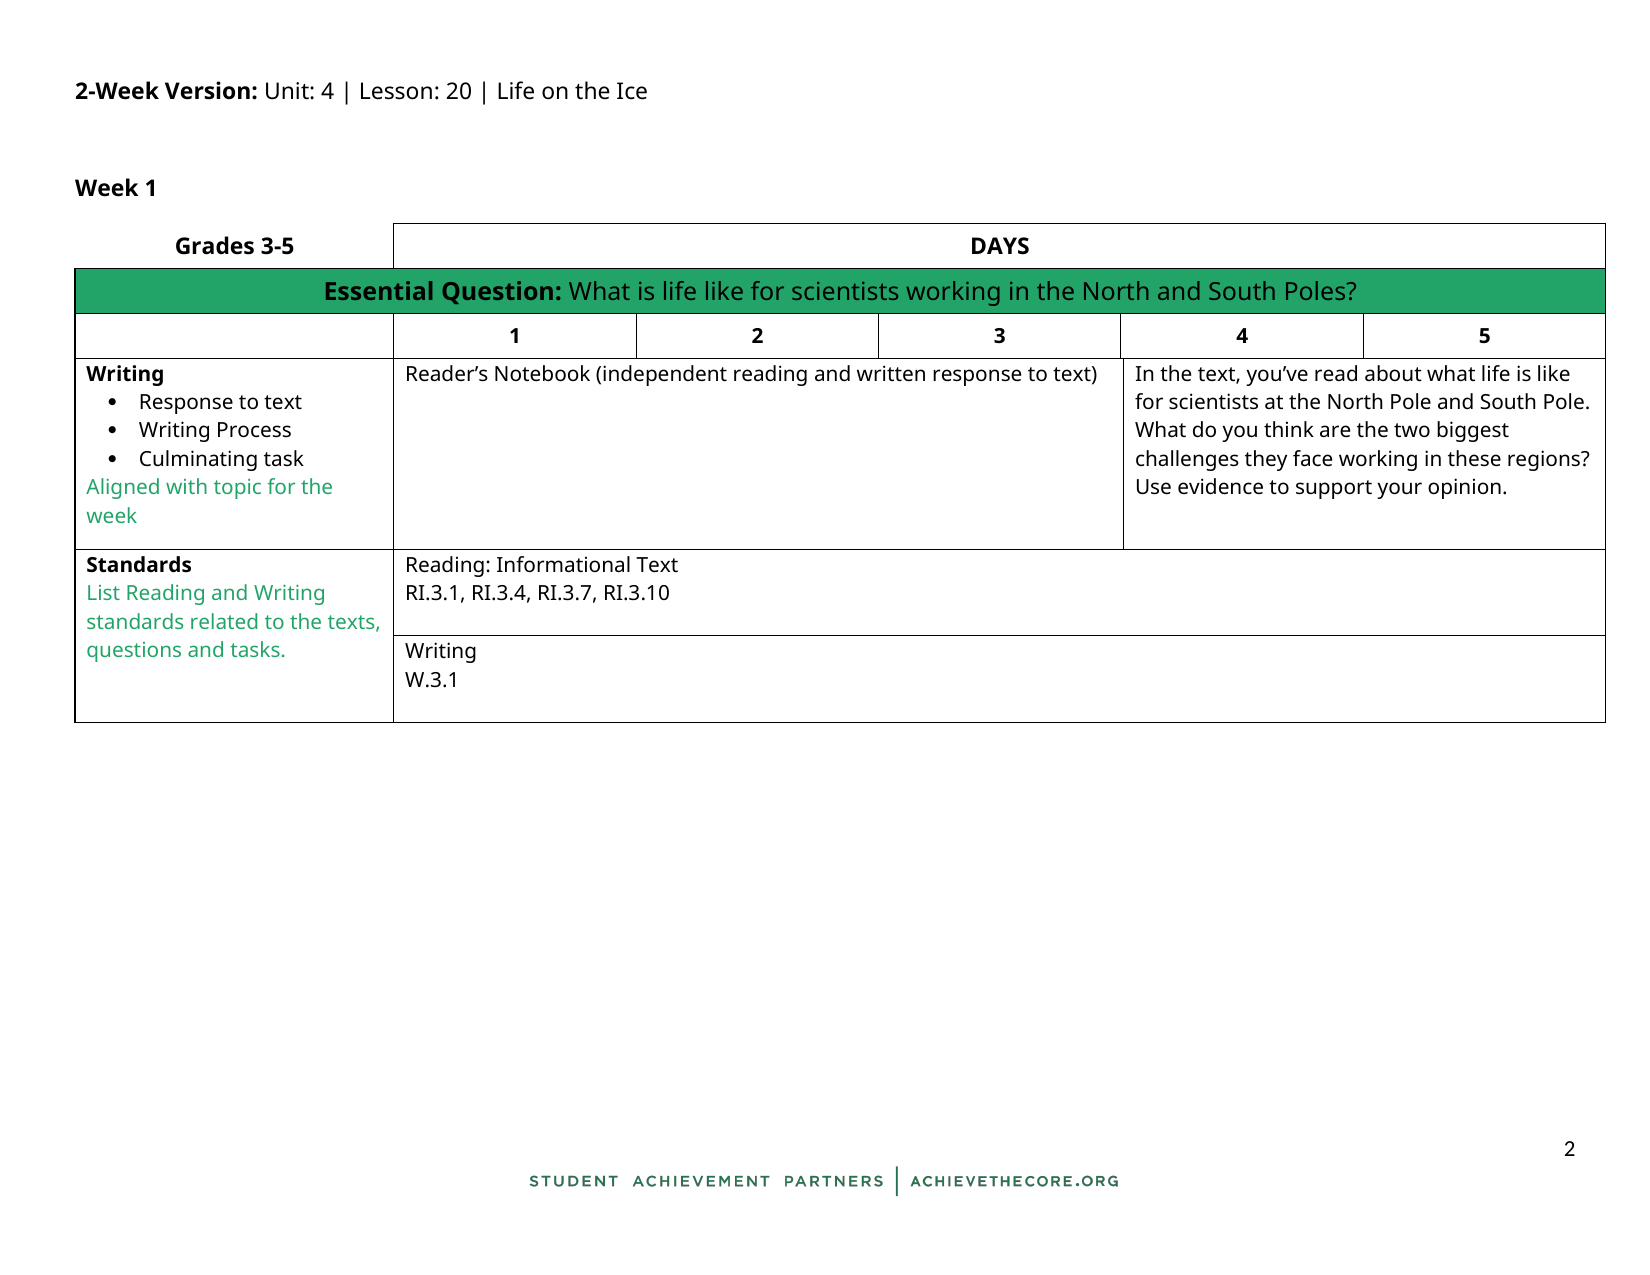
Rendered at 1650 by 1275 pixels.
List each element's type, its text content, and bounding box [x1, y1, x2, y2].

table_cell Standards List Reading and Writing standards related to the texts, questions and tasks. [76, 550, 393, 722]
table_cell In the text, you’ve read about what life is like for scientists at the North Pole and South Pole. What do you think are the two biggest challenges they face working in these regions? Use evidence to support your opinion. [1124, 359, 1605, 549]
table_header Grades 3-5 [75, 223, 393, 268]
table_cell Writing Response to text Writing Process Culminating task Aligned with topic for the week [76, 359, 393, 549]
table_cell Essential Question: What is life like for scientists working in the North and South Poles? [76, 269, 1605, 313]
table_cell 2 [637, 314, 878, 358]
table_header DAYS [394, 224, 1605, 268]
table_cell Writing W.3.1 [394, 636, 1605, 722]
table_cell Reader’s Notebook (independent reading and written response to text) [394, 359, 1123, 549]
table_cell 5 [1364, 314, 1605, 358]
table_cell 1 [394, 314, 636, 358]
table_cell Reading: Informational Text RI.3.1, RI.3.4, RI.3.7, RI.3.10 [394, 550, 1605, 635]
table_cell [76, 314, 393, 358]
picture [516, 1162, 1134, 1200]
table_cell 3 [879, 314, 1120, 358]
text Week 1 [75, 172, 1575, 203]
table_cell 4 [1121, 314, 1363, 358]
